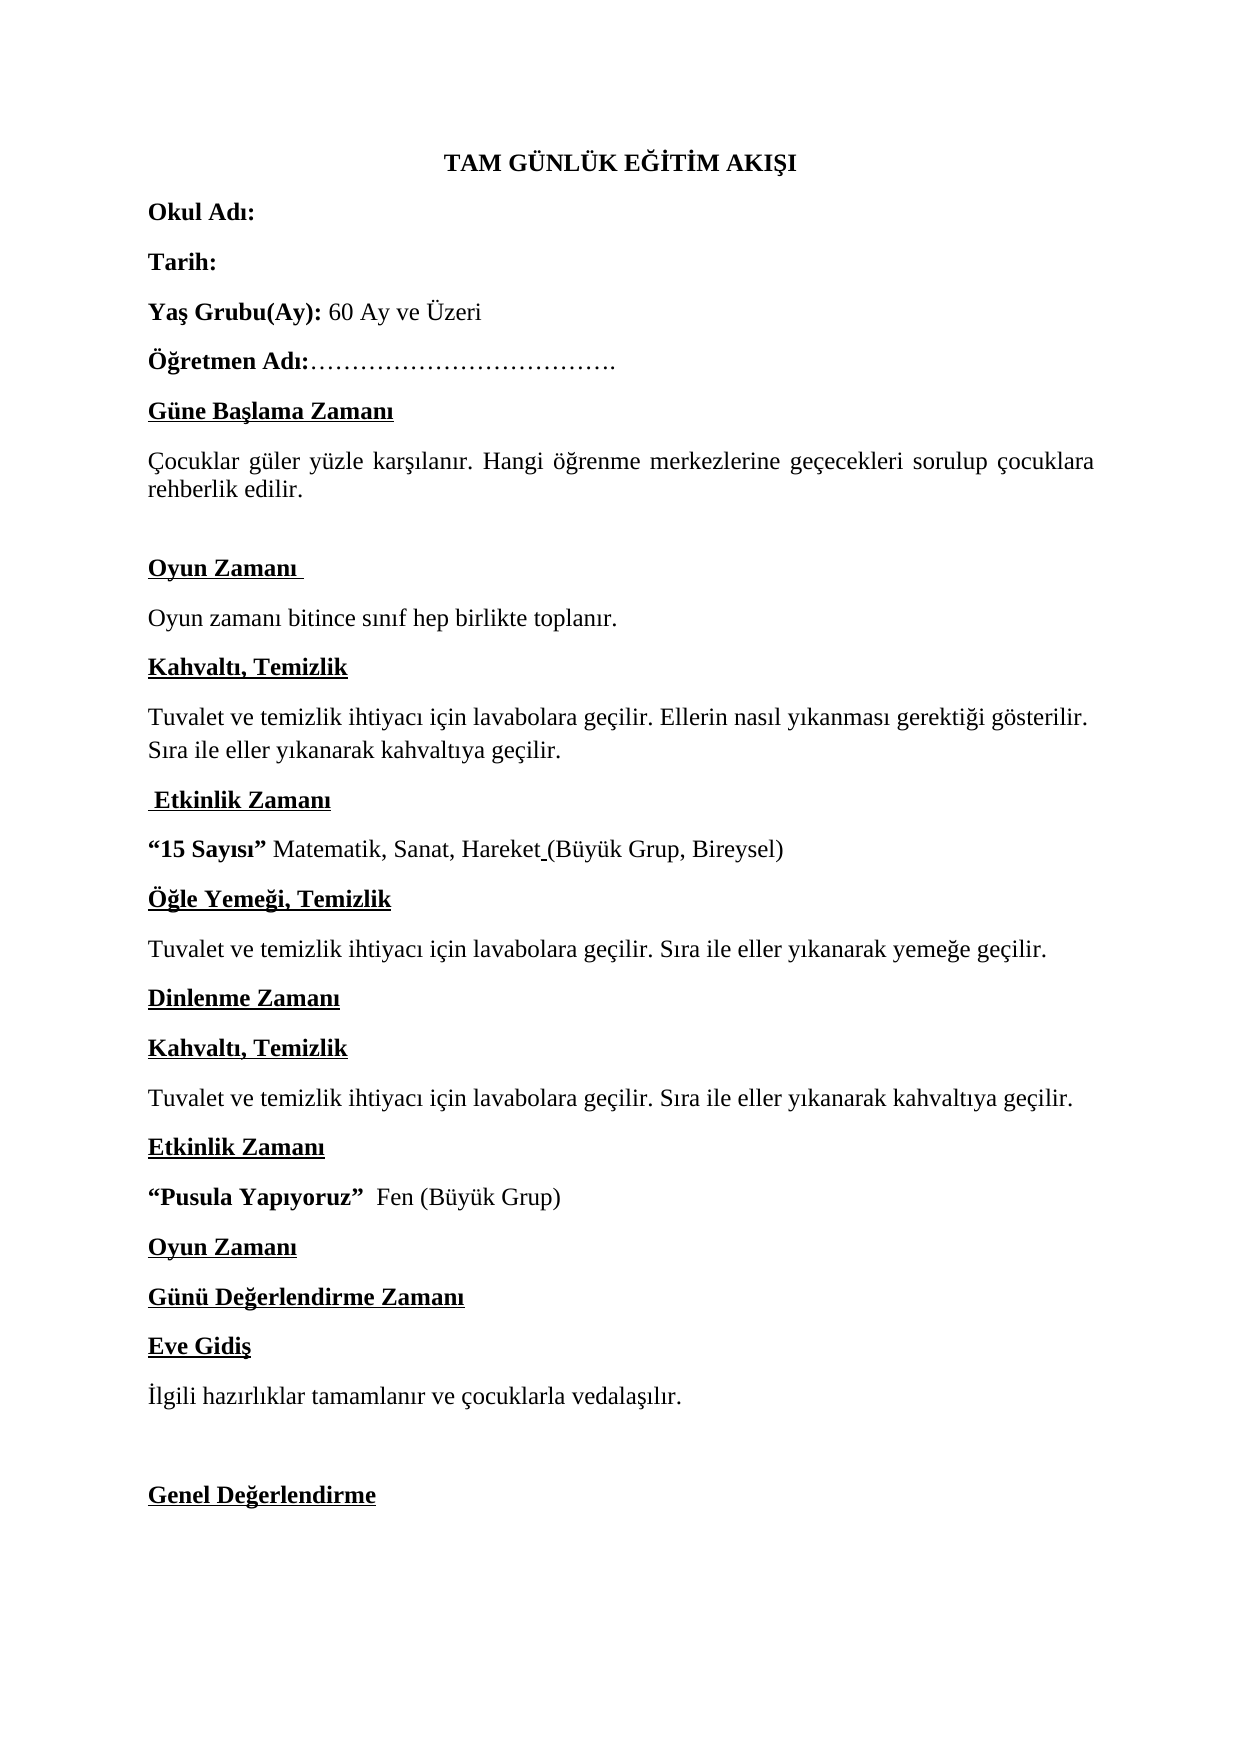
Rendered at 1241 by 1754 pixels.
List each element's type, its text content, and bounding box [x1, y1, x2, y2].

text Dinlenme Zamanı [148, 983, 1093, 1012]
text Genel Değerlendirme [148, 1480, 1093, 1508]
text İlgili hazırlıklar tamamlanır ve çocuklarla vedalaşılır. [148, 1381, 1093, 1410]
text Kahvaltı, Temizlik [148, 652, 1093, 681]
text Tuvalet ve temizlik ihtiyacı için lavabolara geçilir. Ellerin nasıl yıkanması gerektiği gösterilir. Sıra ile eller yıkanarak kahvaltıya geçilir. [148, 702, 1093, 764]
text Tarih: [148, 247, 1093, 276]
text Oyun zamanı bitince sınıf hep birlikte toplanır. [148, 603, 1093, 631]
text Tuvalet ve temizlik ihtiyacı için lavabolara geçilir. Sıra ile eller yıkanarak kahvaltıya geçilir. [148, 1083, 1093, 1112]
text “15 Sayısı” Matematik, Sanat, Hareket (Büyük Grup, Bireysel) [148, 834, 1093, 863]
text Günü Değerlendirme Zamanı [148, 1282, 1093, 1310]
text Kahvaltı, Temizlik [148, 1033, 1093, 1062]
text TAM GÜNLÜK EĞİTİM AKIŞI [148, 148, 1093, 176]
text Tuvalet ve temizlik ihtiyacı için lavabolara geçilir. Sıra ile eller yıkanarak yemeğe geçilir. [148, 934, 1093, 962]
text Öğle Yemeği, Temizlik [148, 884, 1093, 913]
text Etkinlik Zamanı [148, 1132, 1093, 1161]
text Okul Adı: [148, 197, 1093, 226]
text Yaş Grubu(Ay): 60 Ay ve Üzeri [148, 297, 1093, 325]
text Çocuklar güler yüzle karşılanır. Hangi öğrenme merkezlerine geçecekleri sorulup çocuklara rehberlik edilir. [148, 446, 1095, 503]
text Oyun Zamanı [148, 553, 1093, 582]
text Oyun Zamanı [148, 1232, 1093, 1261]
text Güne Başlama Zamanı [148, 396, 1093, 425]
text Öğretmen Adı:………………………………. [148, 346, 1093, 375]
text “Pusula Yapıyoruz” Fen (Büyük Grup) [148, 1182, 1093, 1211]
text Etkinlik Zamanı [148, 785, 1093, 813]
text Eve Gidiş [148, 1331, 1093, 1360]
